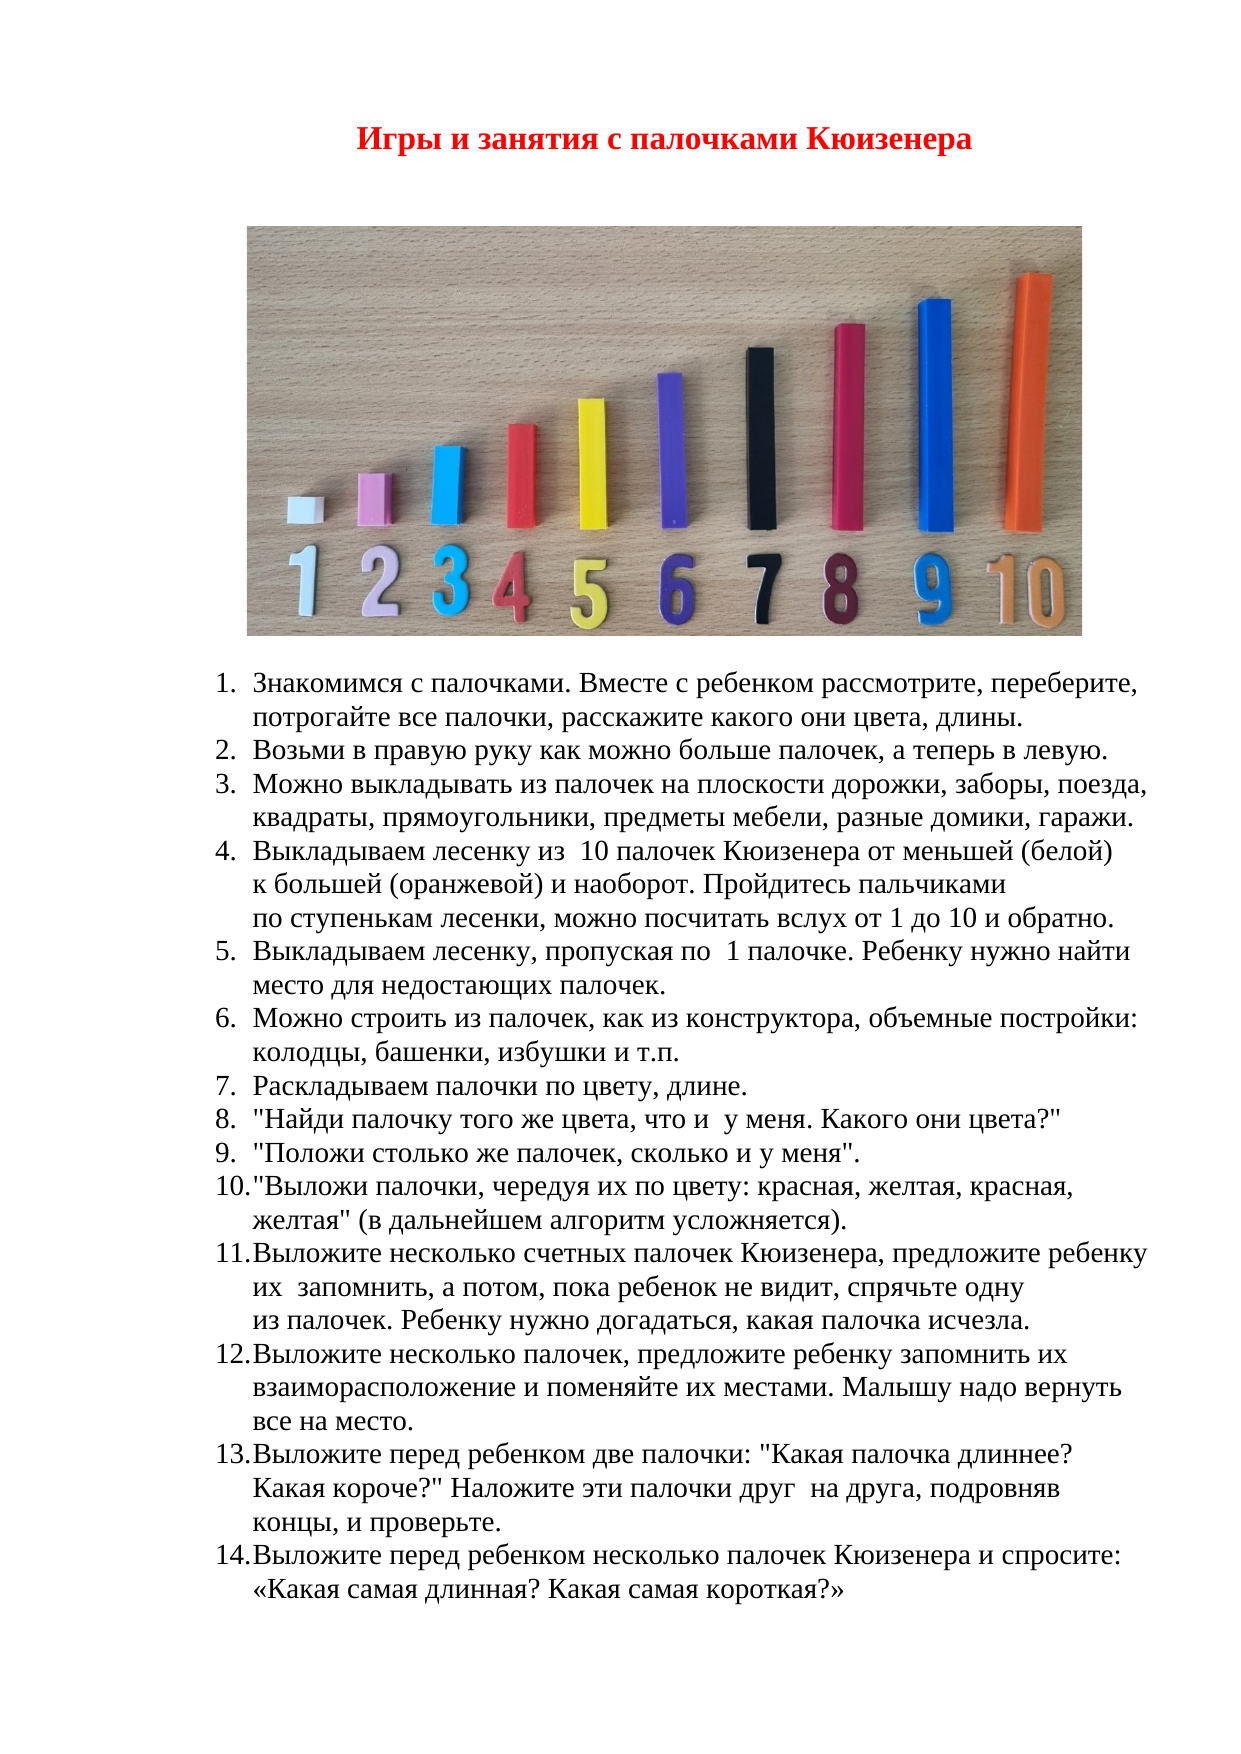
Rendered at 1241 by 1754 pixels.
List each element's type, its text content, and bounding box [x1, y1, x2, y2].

list Выложите перед ребенком несколько палочек Кюизенера и спросите: «Какая самая длинная? Какая самая короткая?» [215, 1537, 1152, 1604]
picture [246, 226, 1083, 636]
list Выложите несколько счетных палочек Кюизенера, предложите ребенку их запомнить, а потом, пока ребенок не видит, спрячьте одну из палочек. Ребенку нужно догадаться, какая палочка исчезла. [215, 1235, 1152, 1336]
list "Выложи палочки, чередуя их по цвету: красная, желтая, красная, желтая" (в дальнейшем алгоритм усложняется). [215, 1168, 1152, 1235]
list "Найди палочку того же цвета, что и у меня. Какого они цвета?" [215, 1101, 1152, 1135]
text Игры и занятия с палочками Кюизенера [177, 118, 1152, 156]
list Раскладываем палочки по цвету, длине. [215, 1068, 1152, 1101]
list Можно выкладывать из палочек на плоскости дорожки, заборы, поезда, квадраты, прямоугольники, предметы мебели, разные домики, гаражи. [215, 766, 1152, 833]
list Можно строить из палочек, как из конструктора, объемные постройки: колодцы, башенки, избушки и т.п. [215, 1001, 1152, 1068]
list Выложите несколько палочек, предложите ребенку запомнить их взаиморасположение и поменяйте их местами. Малышу надо вернуть все на место. [215, 1336, 1152, 1437]
list Выложите перед ребенком две палочки: "Какая палочка длиннее? Какая короче?" Наложите эти палочки друг на друга, подровняв концы, и проверьте. [215, 1437, 1152, 1537]
list Возьми в правую руку как можно больше палочек, а теперь в левую. [215, 732, 1152, 766]
list Выкладываем лесенку из 10 палочек Кюизенера от меньшей (белой) к большей (оранжевой) и наоборот. Пройдитесь пальчиками по ступенькам лесенки, можно посчитать вслух от 1 до 10 и обратно. [215, 833, 1152, 933]
list Знакомимся с палочками. Вместе с ребенком рассмотрите, переберите, потрогайте все палочки, расскажите какого они цвета, длины. [215, 665, 1152, 732]
list "Положи столько же палочек, сколько и у меня". [215, 1135, 1152, 1168]
list Выкладываем лесенку, пропуская по 1 палочке. Ребенку нужно найти место для недостающих палочек. [215, 933, 1152, 1001]
